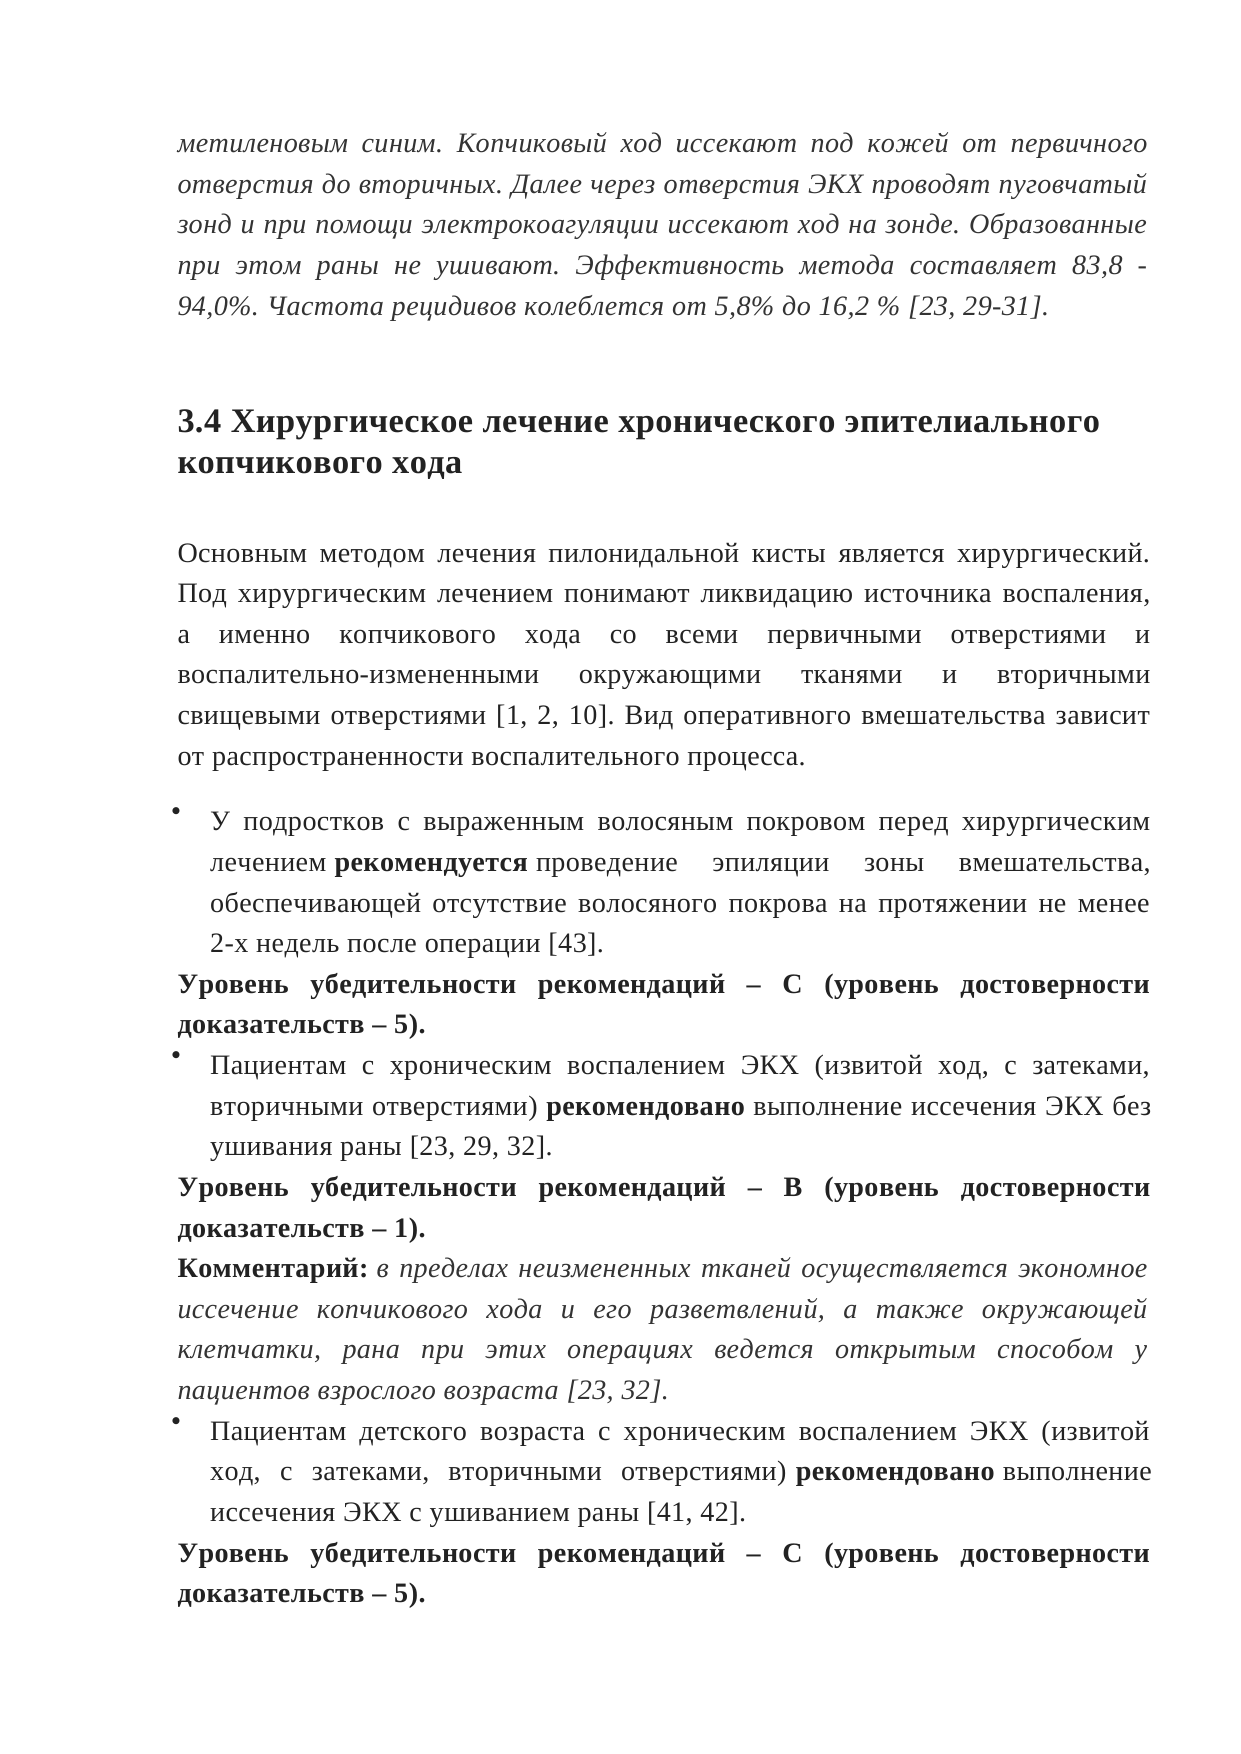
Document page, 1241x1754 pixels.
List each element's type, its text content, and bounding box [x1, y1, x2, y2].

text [177, 118, 1152, 321]
text Уровень убедительности рекомендаций – С (уровень достоверности доказательств – 5). [177, 1527, 1152, 1609]
text Основным методом лечения пилонидальной кисты является хирургический. Под хирургическим лечением понимают ликвидацию источника воспаления, а именно копчикового хода со всеми первичными отверстиями и воспалительно-измененными окружающими тканями и вторичными свищевыми отверстиями [1, 2, 10]. Вид оперативного вмешательства зависит от распространенности воспалительного процесса. [177, 527, 1152, 771]
list У подростков с выраженным волосяным покровом перед хирургическим лечением рекомендуется проведение эпиляции зоны вмешательства, обеспечивающей отсутствие волосяного покрова на протяжении не менее 2-х недель после операции [43]. [172, 796, 1152, 959]
text Комментарий: в пределах неизмененных тканей осуществляется экономное иссечение копчикового хода и его разветвлений, а также окружающей клетчатки, рана при этих операциях ведется открытым способом у пациентов взрослого возраста [23, 32]. [177, 1243, 1152, 1406]
list Пациентам детского возраста с хроническим воспалением ЭКХ (извитой ход, с затеками, вторичными отверстиями) рекомендовано выполнение иссечения ЭКХ с ушиванием раны [41, 42]. [172, 1406, 1152, 1527]
text 3.4 Хирургическое лечение хронического эпителиального копчикового хода [177, 399, 1152, 481]
list Пациентам с хроническим воспалением ЭКХ (извитой ход, с затеками, вторичными отверстиями) рекомендовано выполнение иссечения ЭКХ без ушивания раны [23, 29, 32]. [172, 1040, 1152, 1162]
text Уровень убедительности рекомендаций – С (уровень достоверности доказательств – 5). [177, 959, 1152, 1040]
text Уровень убедительности рекомендаций – B (уровень достоверности доказательств – 1). [177, 1162, 1152, 1243]
